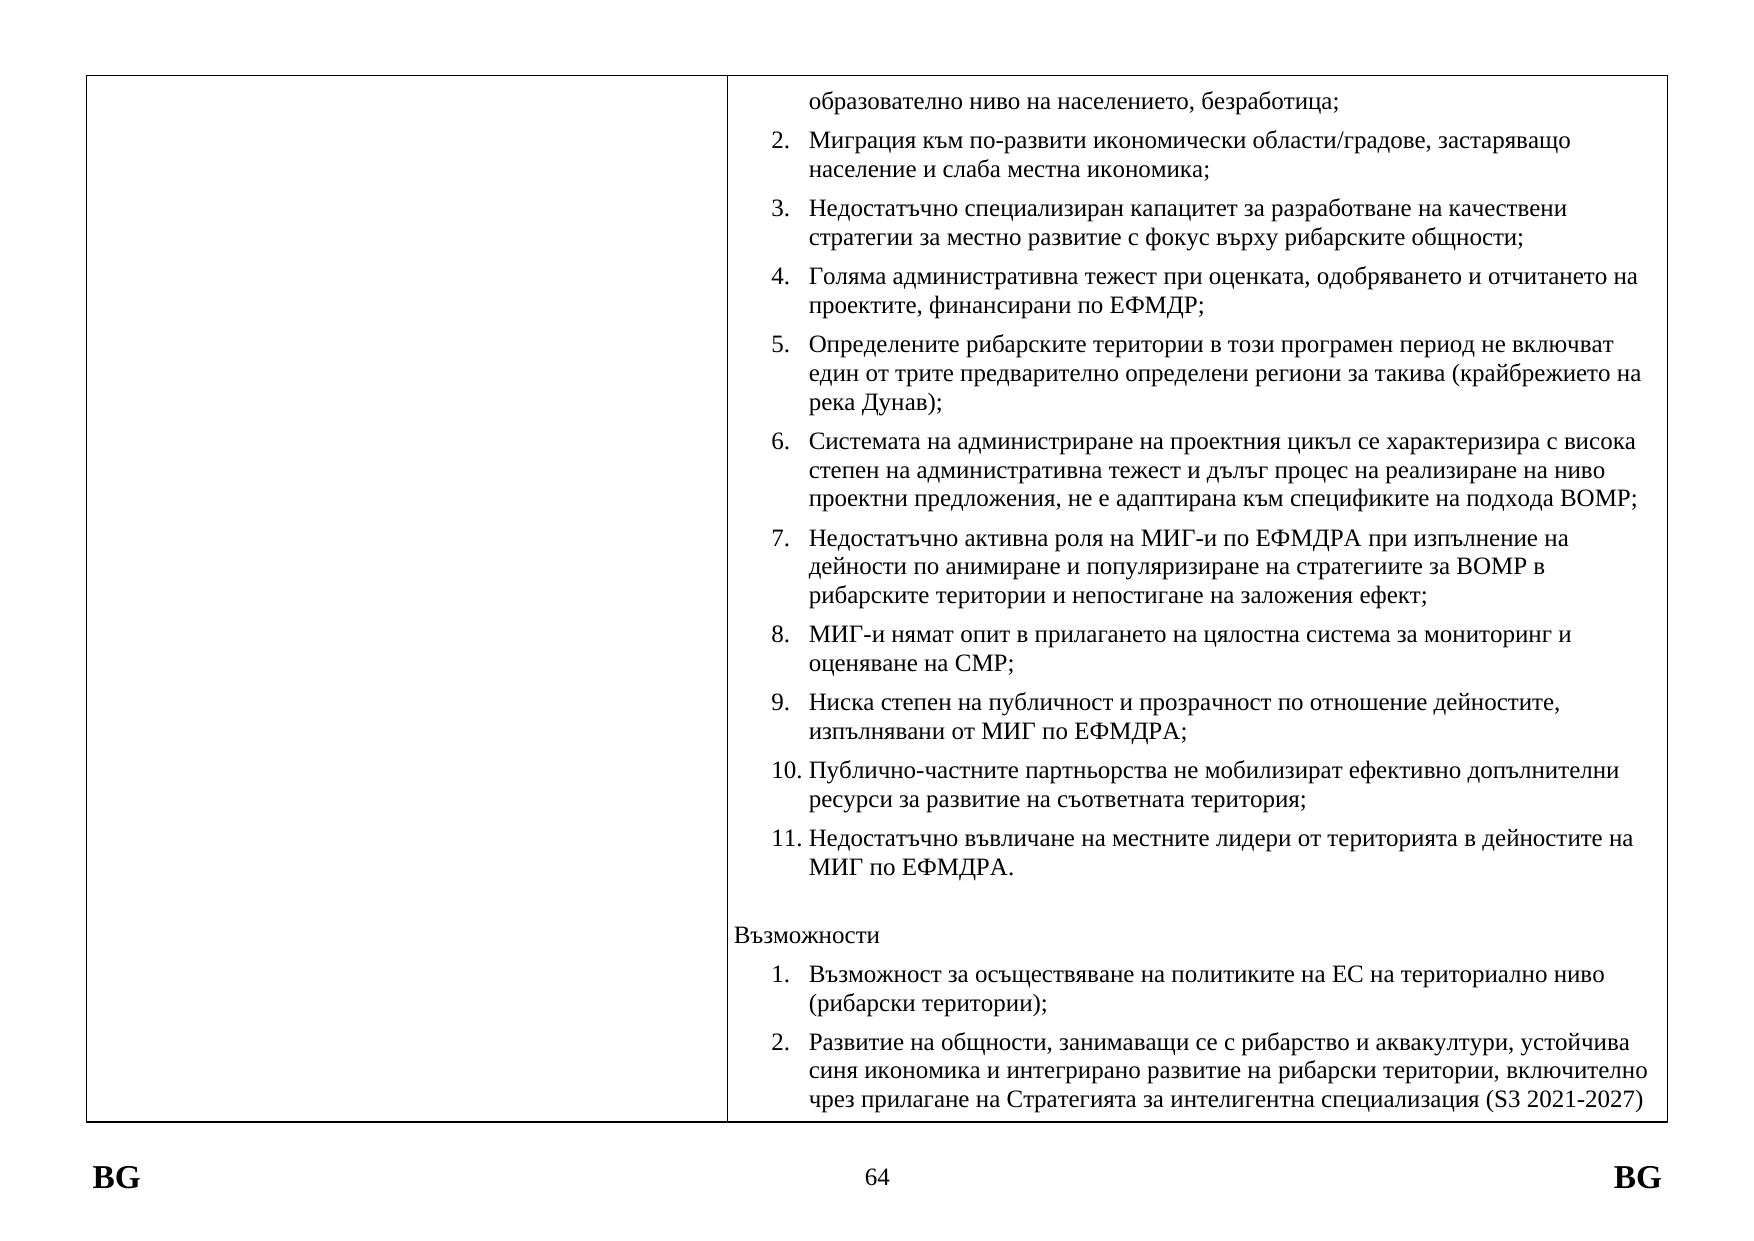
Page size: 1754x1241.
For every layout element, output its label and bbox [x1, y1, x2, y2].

table_cell [87, 76, 727, 1121]
table_cell [728, 76, 1667, 1121]
